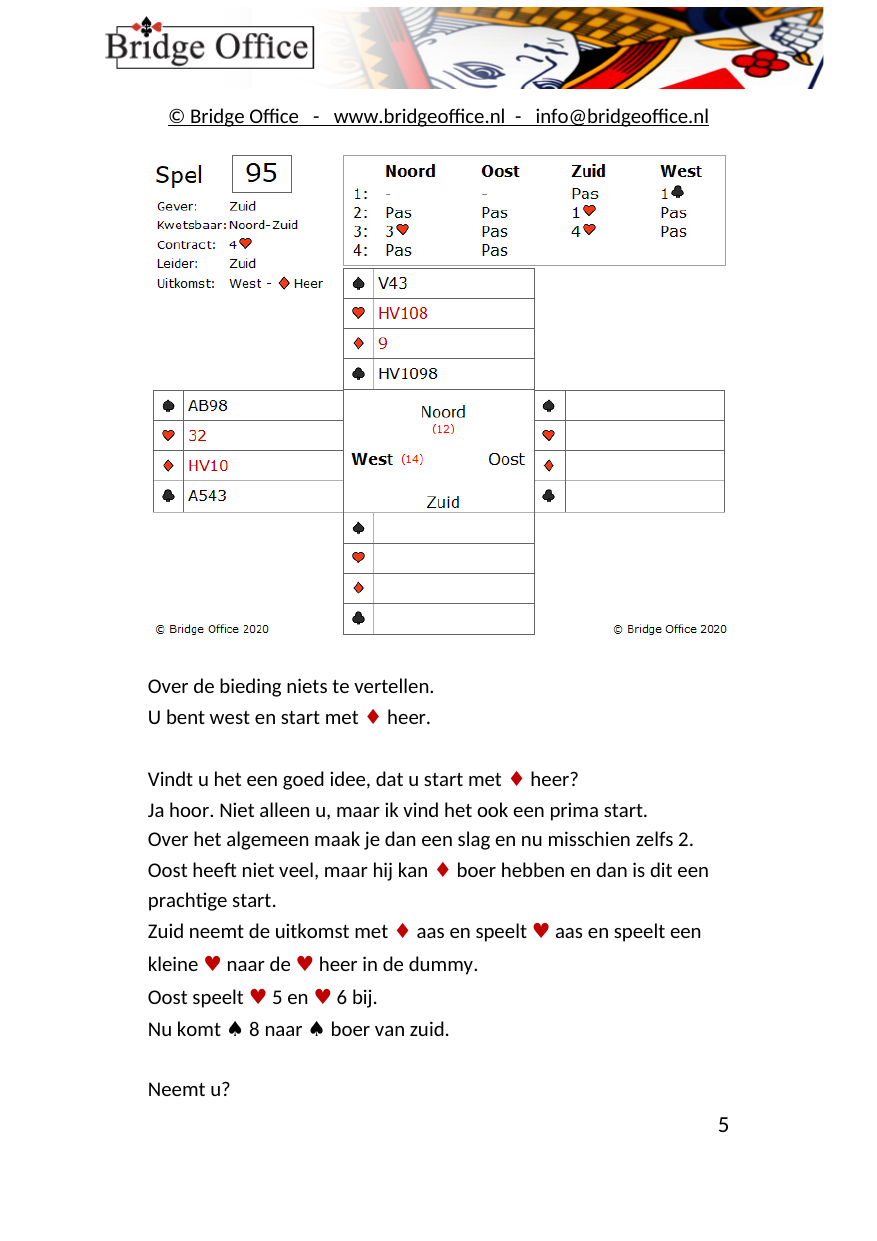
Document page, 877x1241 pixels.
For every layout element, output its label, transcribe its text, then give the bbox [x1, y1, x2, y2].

text Over de bieding niets te vertellen. [148, 644, 729, 699]
text Oost heeft niet veel, maar hij kan ♦ boer hebben en dan is dit een prachtige start. [148, 855, 729, 913]
text U bent west en start met ♦ heer. [148, 702, 729, 731]
picture [147, 147, 730, 640]
text Nu komt ♠ 8 naar ♠ boer van zuid. [148, 1014, 729, 1043]
text Oost speelt ♥ 5 en ♥ 6 bij. [148, 982, 729, 1010]
text Neemt u? [148, 1076, 729, 1102]
picture [78, 7, 824, 89]
text Zuid neemt de uitkomst met ♦ aas en speelt ♥ aas en speelt een kleine ♥ naar de ♥ heer in de dummy. [148, 917, 729, 978]
text Vindt u het een goed idee, dat u start met ♦ heer? [148, 764, 729, 793]
text Over het algemeen maak je dan een slag en nu misschien zelfs 2. [148, 826, 729, 851]
text Ja hoor. Niet alleen u, maar ik vind het ook een prima start. [148, 797, 729, 822]
